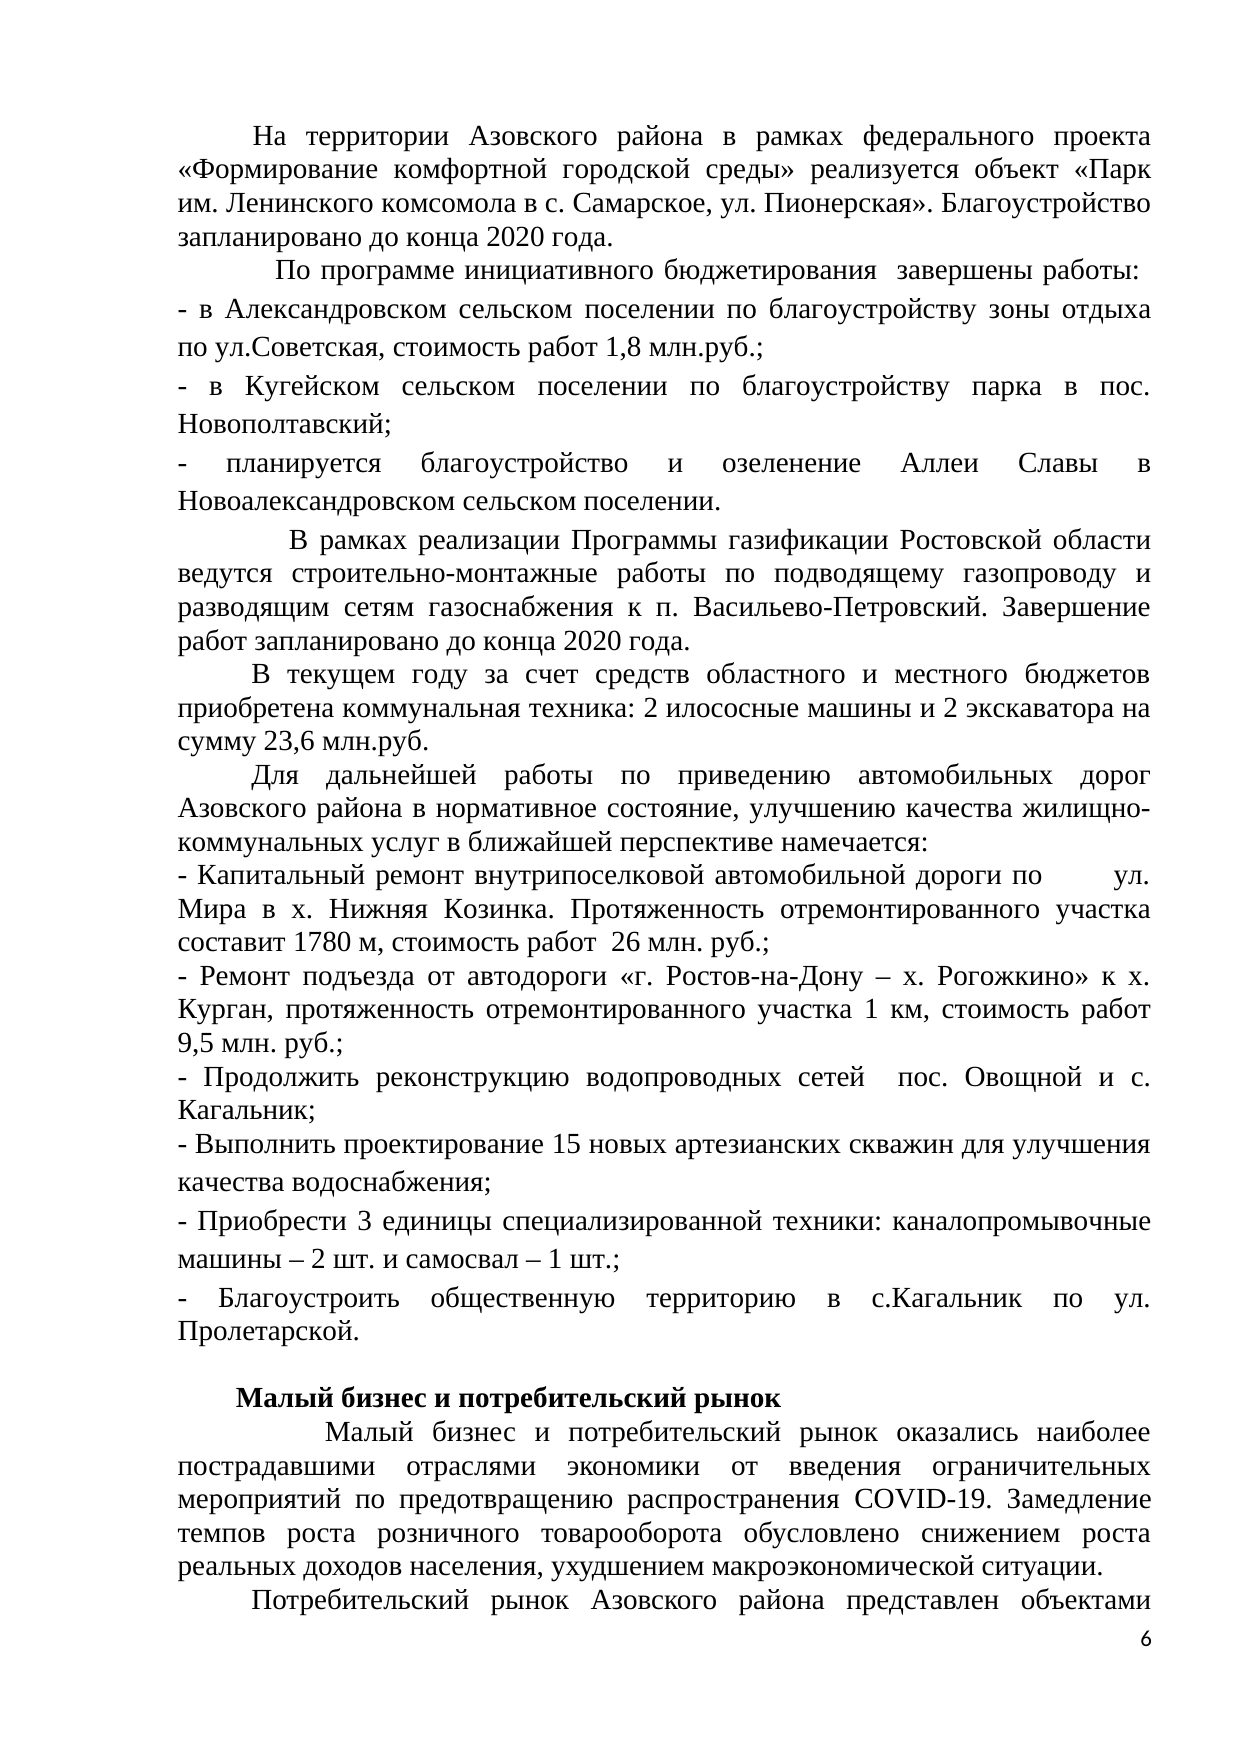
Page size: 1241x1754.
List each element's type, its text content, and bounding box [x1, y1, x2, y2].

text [177, 1582, 1152, 1615]
text На территории Азовского района в рамках федерального проекта «Формирование комфортной городской среды» реализуется объект «Парк им. Ленинского комсомола в с. Самарское, ул. Пионерская». Благоустройство запланировано до конца 2020 года. [177, 118, 1152, 252]
text В текущем году за счет средств областного и местного бюджетов приобретена коммунальная техника: 2 илососные машины и 2 экскаватора на сумму 23,6 млн.руб. [177, 656, 1152, 757]
text В рамках реализации Программы газификации Ростовской области ведутся строительно-монтажные работы по подводящему газопроводу и разводящим сетям газоснабжения к п. Васильево-Петровский. Завершение работ запланировано до конца 2020 года. [177, 522, 1152, 656]
text - Капитальный ремонт внутрипоселковой автомобильной дороги по ул. Мира в х. Нижняя Козинка. Протяженность отремонтированного участка составит 1780 м, стоимость работ 26 млн. руб.; [177, 857, 1152, 958]
text - Продолжить реконструкцию водопроводных сетей пос. Овощной и с. Кагальник; [177, 1059, 1152, 1126]
text - Приобрести 3 единицы специализированной техники: каналопромывочные машины – 2 шт. и самосвал – 1 шт.; [177, 1203, 1152, 1275]
text Для дальнейшей работы по приведению автомобильных дорог Азовского района в нормативное состояние, улучшению качества жилищно-коммунальных услуг в ближайшей перспективе намечается: [177, 757, 1152, 857]
text - планируется благоустройство и озеленение Аллеи Славы в Новоалександровском сельском поселении. [177, 445, 1152, 517]
text - Благоустроить общественную территорию в с.Кагальник по ул. Пролетарской. [177, 1280, 1152, 1347]
text Малый бизнес и потребительский рынок оказались наиболее пострадавшими отраслями экономики от введения ограничительных мероприятий по предотвращению распространения COVID-19. Замедление темпов роста розничного товарооборота обусловлено снижением роста реальных доходов населения, ухудшением макроэкономической ситуации. [177, 1414, 1152, 1582]
text - Ремонт подъезда от автодороги «г. Ростов-на-Дону – х. Рогожкино» к х. Курган, протяженность отремонтированного участка 1 км, стоимость работ 9,5 млн. руб.; [177, 958, 1152, 1059]
text - в Кугейском сельском поселении по благоустройству парка в пос. Новополтавский; [177, 368, 1152, 440]
text - Выполнить проектирование 15 новых артезианских скважин для улучшения качества водоснабжения; [177, 1126, 1152, 1198]
text Малый бизнес и потребительский рынок [177, 1381, 1152, 1414]
text По программе инициативного бюджетирования завершены работы: - в Александровском сельском поселении по благоустройству зоны отдыха по ул.Советская, стоимость работ 1,8 млн.руб.; [177, 252, 1152, 363]
